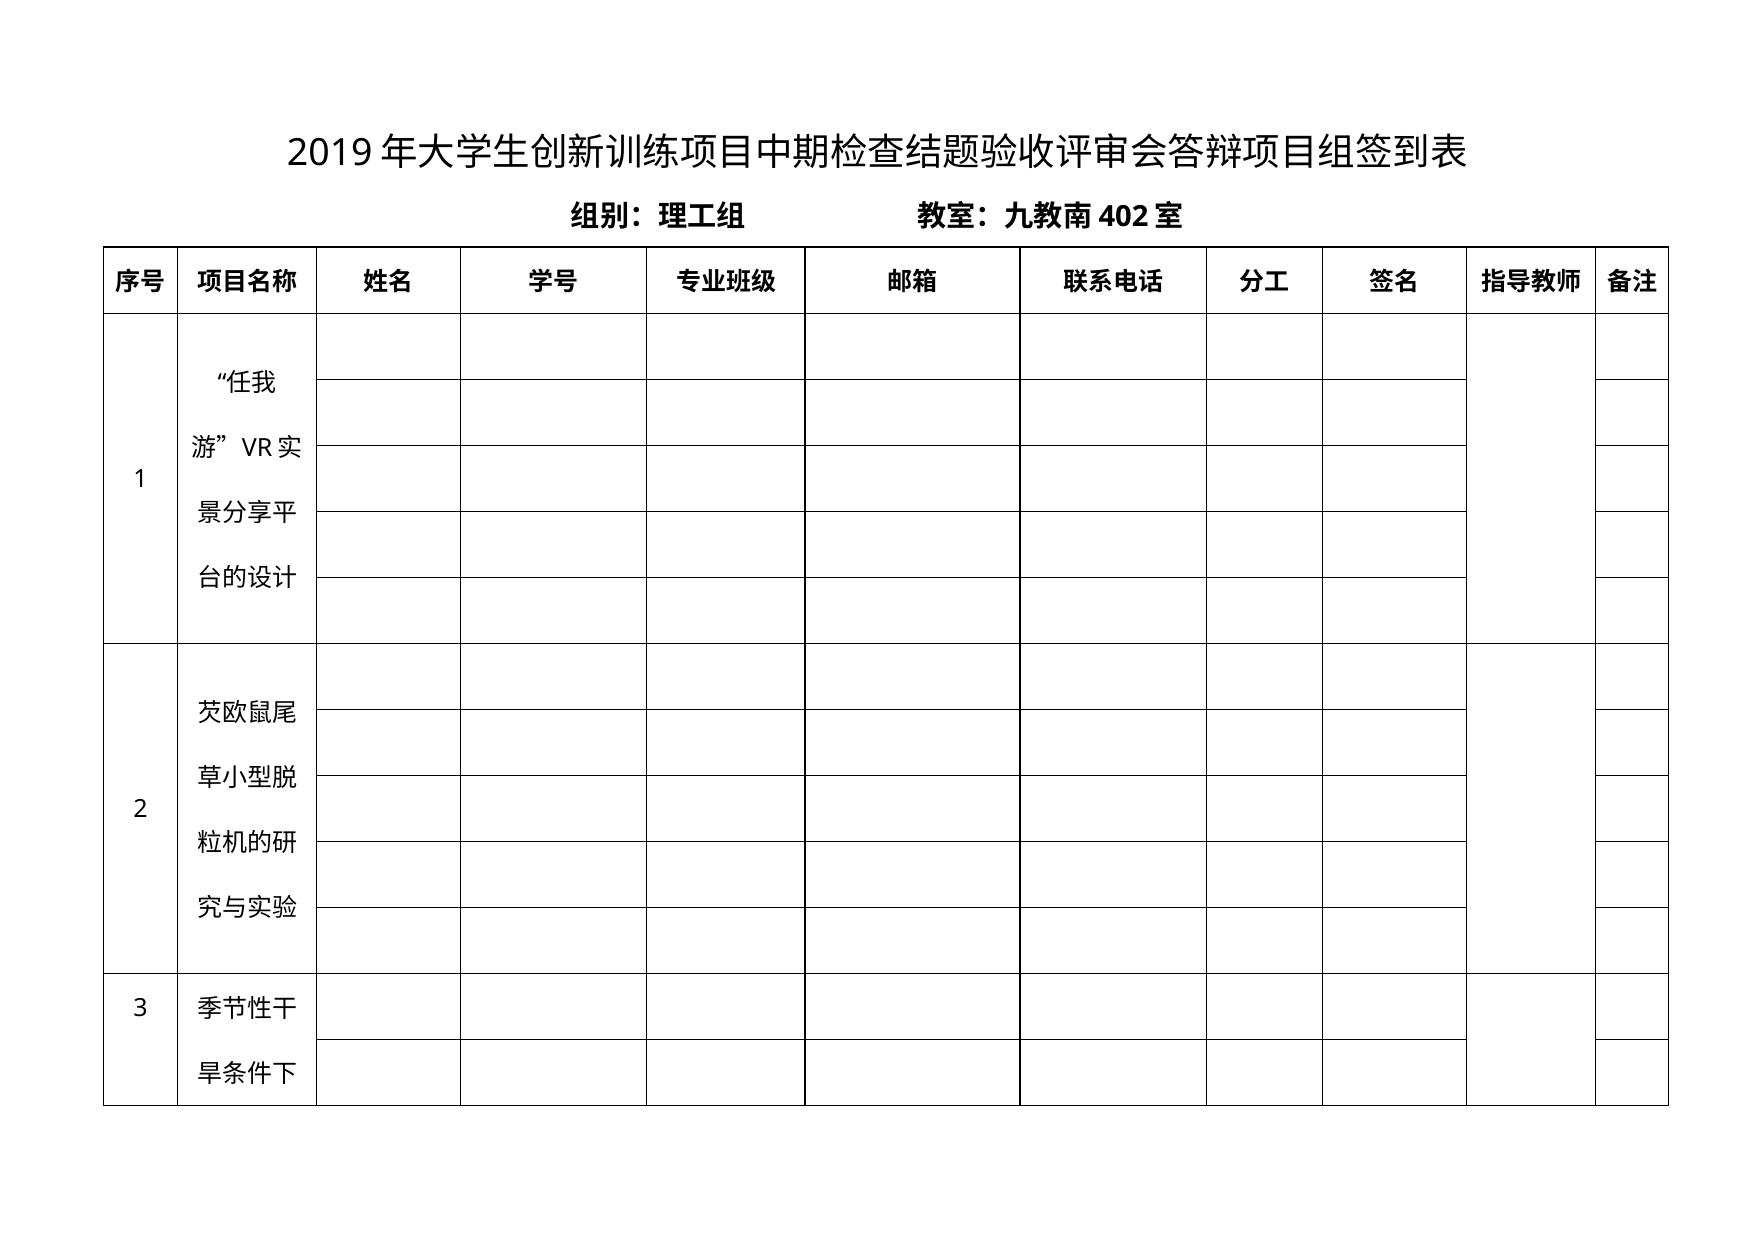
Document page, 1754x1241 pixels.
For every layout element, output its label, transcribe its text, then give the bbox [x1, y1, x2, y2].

table_cell [647, 446, 804, 511]
table_cell [1596, 578, 1668, 643]
table_cell [806, 578, 1019, 643]
table_cell [1021, 974, 1206, 1039]
table_cell [461, 974, 646, 1039]
table_cell [806, 908, 1019, 973]
table_cell [806, 974, 1019, 1039]
table_cell [1207, 1040, 1322, 1105]
table_cell [1021, 842, 1206, 907]
table_cell [647, 578, 804, 643]
table_cell [1207, 314, 1322, 378]
table_cell “任我游”VR实景分享平台的设计 [178, 314, 316, 643]
table_cell [1323, 908, 1466, 973]
table_cell [1596, 776, 1668, 841]
table_cell [806, 776, 1019, 841]
table_cell [647, 842, 804, 907]
table_cell [1323, 314, 1466, 378]
table_cell [647, 644, 804, 709]
table_cell [1596, 842, 1668, 907]
table_cell [461, 776, 646, 841]
table_cell [1207, 446, 1322, 511]
table_header 指导教师 [1467, 248, 1595, 312]
table_cell [1207, 776, 1322, 841]
table_cell [461, 1040, 646, 1105]
table_cell [1021, 1040, 1206, 1105]
table_cell [1596, 974, 1668, 1039]
table_cell [317, 578, 460, 643]
table_cell [317, 314, 460, 378]
table_cell [1207, 974, 1322, 1039]
table_cell [647, 314, 804, 378]
table_cell [1467, 644, 1595, 973]
table_cell [647, 380, 804, 444]
table_cell [1021, 776, 1206, 841]
table_header 姓名 [317, 248, 460, 312]
table_cell [317, 974, 460, 1039]
table_cell [806, 446, 1019, 511]
table_cell [461, 446, 646, 511]
table_cell [806, 710, 1019, 775]
table_cell [647, 710, 804, 775]
table_cell [1021, 446, 1206, 511]
text 组别：理工组 教室：九教南402室 [118, 181, 1636, 246]
table_cell [1596, 380, 1668, 444]
table_cell [1021, 314, 1206, 378]
table_cell [317, 446, 460, 511]
table_cell [1207, 842, 1322, 907]
table_cell [461, 908, 646, 973]
table_cell [1323, 974, 1466, 1039]
table_header 分工 [1207, 248, 1322, 312]
table_cell [317, 710, 460, 775]
table_header 联系电话 [1021, 248, 1206, 312]
table_cell [1021, 512, 1206, 577]
table_cell [1207, 644, 1322, 709]
table_cell [317, 644, 460, 709]
table_header 备注 [1596, 248, 1668, 312]
table_header 签名 [1323, 248, 1466, 312]
table_cell 季节性干旱条件下油茶叶水势变化及其影响因子研究 [178, 974, 316, 1105]
table_cell [461, 380, 646, 444]
table_cell [317, 512, 460, 577]
table_cell [317, 776, 460, 841]
table_cell [461, 710, 646, 775]
table_cell [647, 974, 804, 1039]
table_cell [1207, 578, 1322, 643]
table_cell [806, 314, 1019, 378]
table_cell [806, 842, 1019, 907]
table_cell [806, 1040, 1019, 1105]
table_cell [1021, 644, 1206, 709]
table_cell 2 [104, 644, 177, 973]
table_cell [1323, 578, 1466, 643]
table_cell [1596, 314, 1668, 378]
table_cell [806, 512, 1019, 577]
table_cell [1207, 710, 1322, 775]
table_cell [1596, 446, 1668, 511]
table_cell [1021, 578, 1206, 643]
table_cell [1467, 314, 1595, 643]
table_cell [317, 842, 460, 907]
table_cell [1596, 512, 1668, 577]
table_cell [1596, 1040, 1668, 1105]
table_cell [1467, 974, 1595, 1105]
table_cell [1021, 380, 1206, 444]
table_cell [647, 776, 804, 841]
table_cell [461, 314, 646, 378]
table_cell [317, 1040, 460, 1105]
table_cell [1207, 380, 1322, 444]
table_cell [1323, 776, 1466, 841]
table_cell [1323, 446, 1466, 511]
table_header 序号 [104, 248, 177, 312]
text 2019年大学生创新训练项目中期检查结题验收评审会答辩项目组签到表 [118, 116, 1636, 181]
table_cell [1323, 1040, 1466, 1105]
table_cell [1596, 908, 1668, 973]
table_cell [1021, 710, 1206, 775]
table_cell [1596, 644, 1668, 709]
table_header 专业班级 [647, 248, 804, 312]
table_cell [317, 908, 460, 973]
table_cell [461, 512, 646, 577]
table_cell 芡欧鼠尾草小型脱粒机的研究与实验 [178, 644, 316, 973]
table_cell 3 [104, 974, 177, 1105]
table_cell [647, 512, 804, 577]
table_cell [1207, 908, 1322, 973]
table_cell [1323, 512, 1466, 577]
table_cell [1323, 644, 1466, 709]
table_cell [461, 578, 646, 643]
table_cell [1323, 710, 1466, 775]
table_cell [1596, 710, 1668, 775]
table_cell [461, 644, 646, 709]
table_cell [1207, 512, 1322, 577]
table_header 学号 [461, 248, 646, 312]
table_cell [806, 644, 1019, 709]
table_cell [461, 842, 646, 907]
table_cell [1323, 842, 1466, 907]
table_header 项目名称 [178, 248, 316, 312]
table_cell [806, 380, 1019, 444]
table_cell [647, 908, 804, 973]
table_cell 1 [104, 314, 177, 643]
table_cell [647, 1040, 804, 1105]
table_cell [1021, 908, 1206, 973]
table_cell [317, 380, 460, 444]
table_cell [1323, 380, 1466, 444]
table_header 邮箱 [806, 248, 1019, 312]
